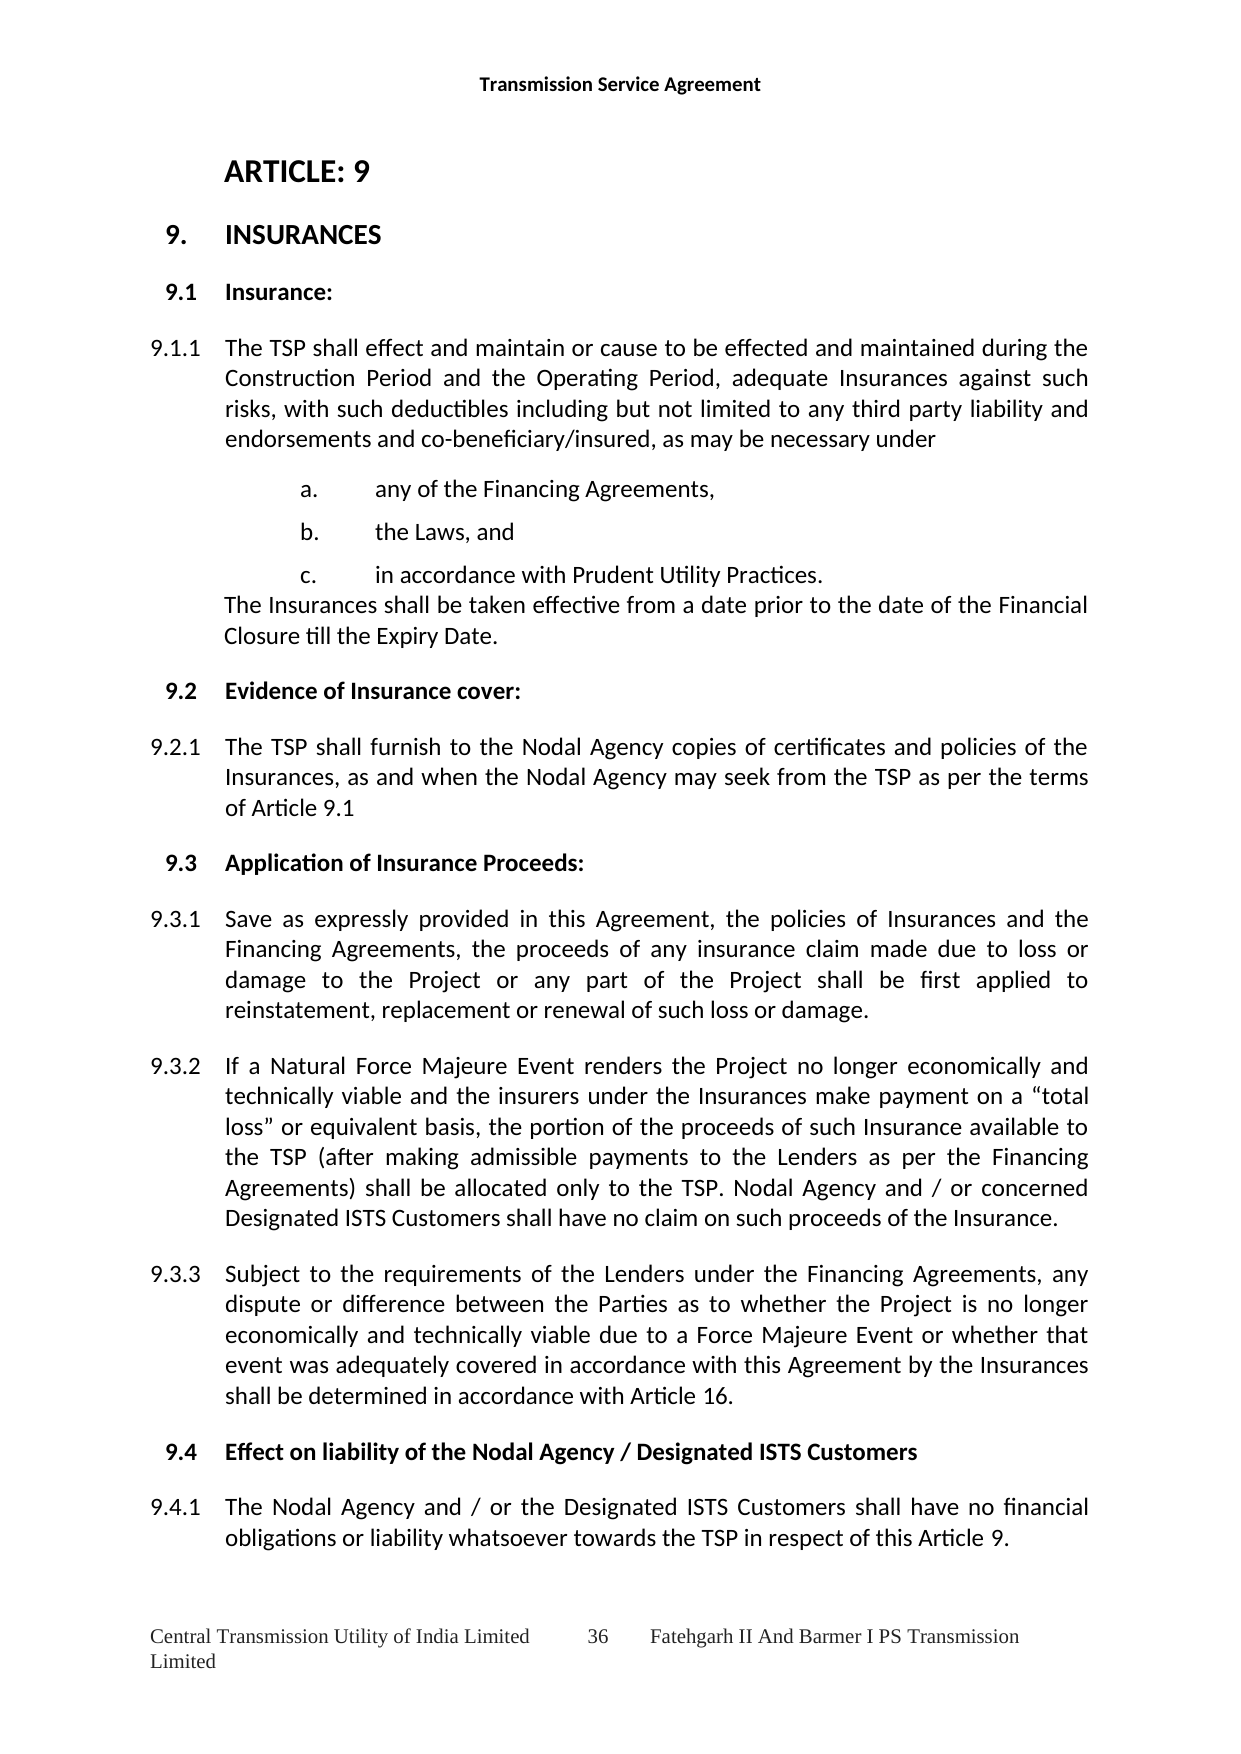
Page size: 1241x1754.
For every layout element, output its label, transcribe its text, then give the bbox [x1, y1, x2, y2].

subtitle 9.1.1 The TSP shall effect and maintain or cause to be effected and maintained during the Construction Period and the Operating Period, adequate Insurances against such risks, with such deductibles including but not limited to any third party liability and endorsements and co-beneficiary/insured, as may be necessary under [150, 332, 1090, 454]
subtitle Evidence of Insurance cover: [165, 675, 1090, 706]
list any of the Financing Agreements, [300, 473, 1090, 503]
subtitle If a Natural Force Majeure Event renders the Project no longer economically and technically viable and the insurers under the Insurances make payment on a “total loss” or equivalent basis, the portion of the proceeds of such Insurance available to the TSP (after making admissible payments to the Lenders as per the Financing Agreements) shall be allocated only to the TSP. Nodal Agency and / or concerned Designated ISTS Customers shall have no claim on such proceeds of the Insurance. [150, 1050, 1090, 1233]
subtitle Effect on liability of the Nodal Agency / Designated ISTS Customers [165, 1436, 1090, 1466]
subtitle The Nodal Agency and / or the Designated ISTS Customers shall have no financial obligations or liability whatsoever towards the TSP in respect of this Article 9. [150, 1491, 1090, 1552]
subtitle Subject to the requirements of the Lenders under the Financing Agreements, any dispute or difference between the Parties as to whether the Project is no longer economically and technically viable due to a Force Majeure Event or whether that event was adequately covered in accordance with this Agreement by the Insurances shall be determined in accordance with Article 16. [150, 1258, 1090, 1411]
subtitle The TSP shall furnish to the Nodal Agency copies of certificates and policies of the Insurances, as and when the Nodal Agency may seek from the TSP as per the terms of Article 9.1 [150, 731, 1090, 822]
text The Insurances shall be taken effective from a date prior to the date of the Financial Closure till the Expiry Date. [224, 589, 1090, 650]
text ARTICLE: 9 [224, 150, 1090, 191]
subtitle Application of Insurance Proceeds: [165, 847, 1090, 878]
list in accordance with Prudent Utility Practices. [300, 559, 1090, 589]
list the Laws, and [300, 516, 1090, 546]
subtitle Insurance: [165, 276, 1090, 307]
subtitle Save as expressly provided in this Agreement, the policies of Insurances and the Financing Agreements, the proceeds of any insurance claim made due to loss or damage to the Project or any part of the Project shall be first applied to reinstatement, replacement or renewal of such loss or damage. [150, 903, 1090, 1025]
list INSURANCES [165, 216, 1090, 251]
